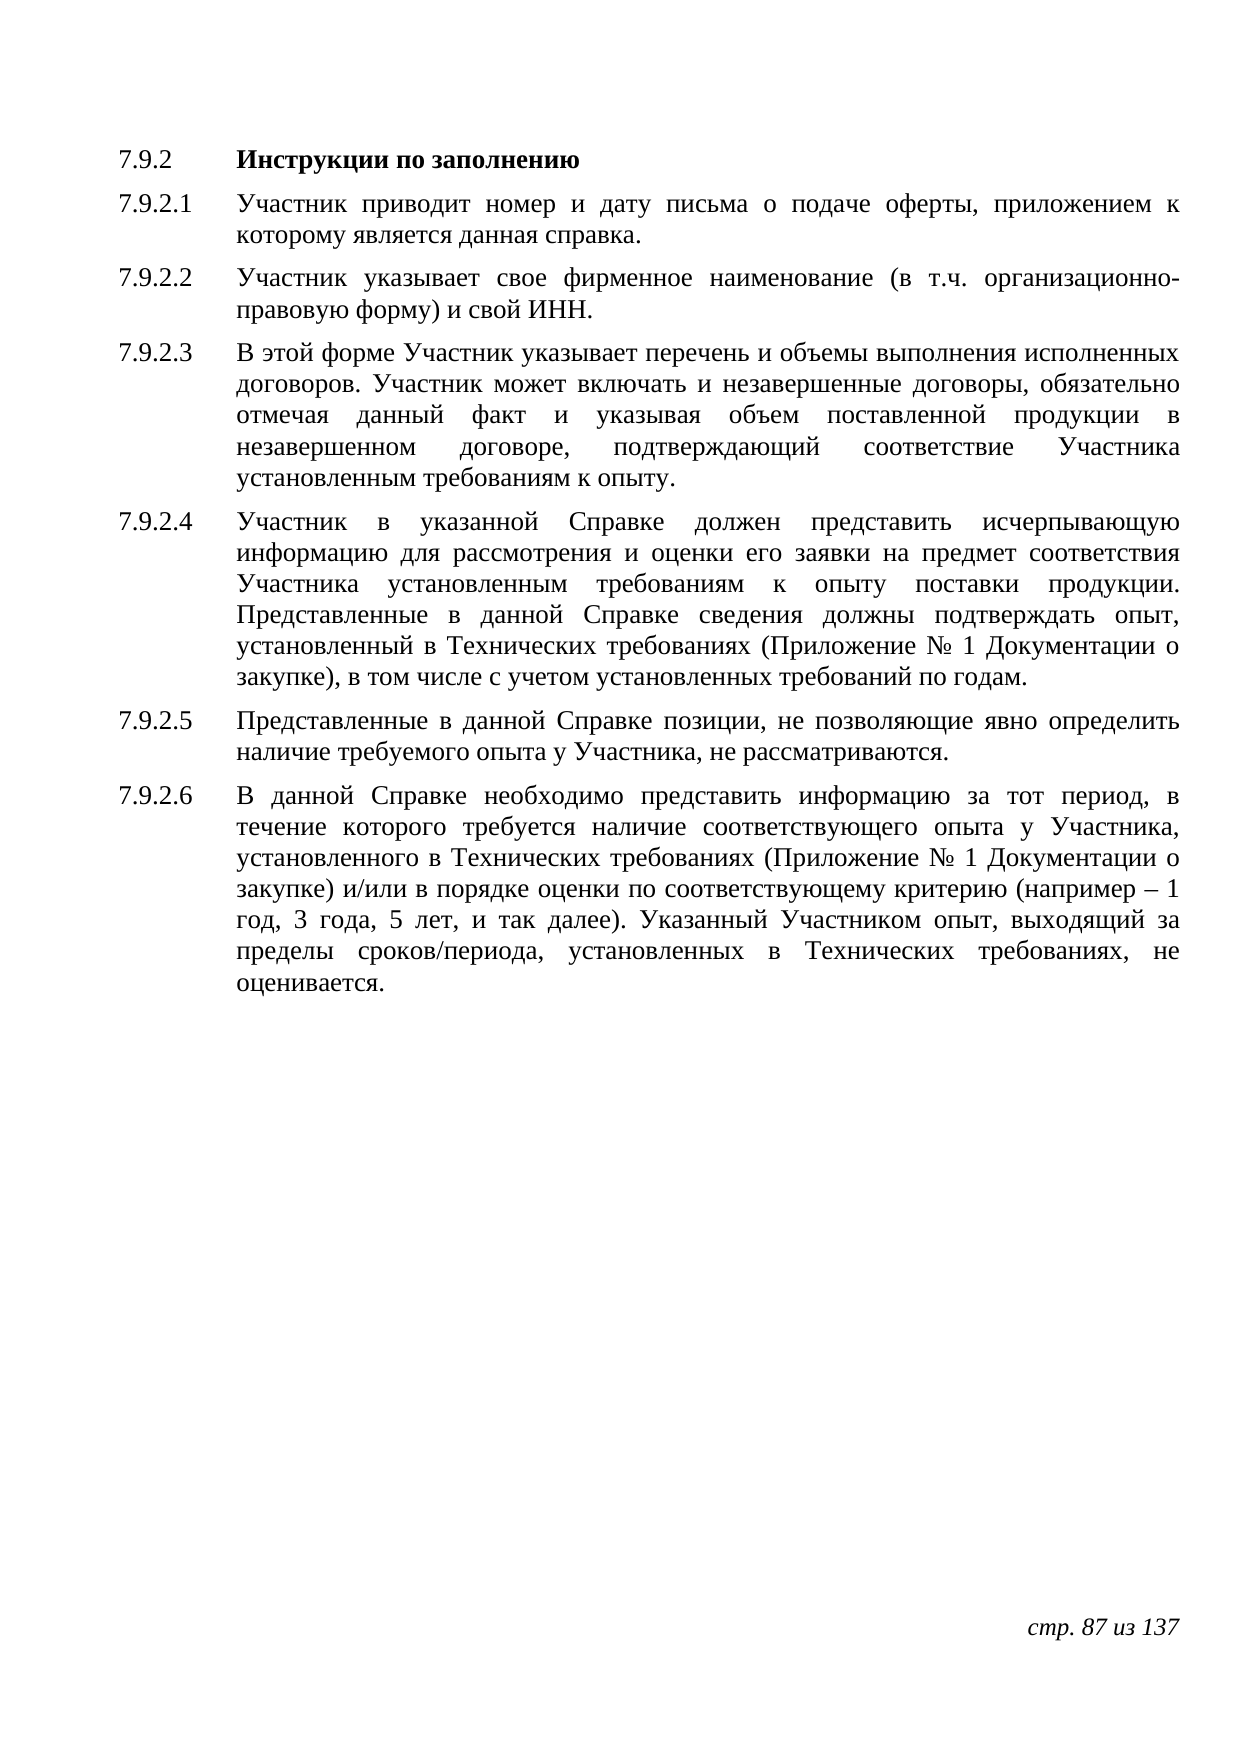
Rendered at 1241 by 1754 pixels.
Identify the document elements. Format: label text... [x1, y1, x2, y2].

text Участник указывает свое фирменное наименование (в т.ч. организационно-правовую форму) и свой ИНН. [118, 262, 1181, 324]
text Участник приводит номер и дату письма о подаче оферты, приложением к которому является данная справка. [118, 187, 1181, 249]
text В данной Справке необходимо представить информацию за тот период, в течение которого требуется наличие соответствующего опыта у Участника, установленного в Технических требованиях (Приложение № 1 Документации о закупке) и/или в порядке оценки по соответствующему критерию (например – 1 год, 3 года, 5 лет, и так далее). Указанный Участником опыт, выходящий за пределы сроков/периода, установленных в Технических требованиях, не оценивается. [118, 779, 1181, 997]
text Инструкции по заполнению [118, 143, 1181, 174]
text Представленные в данной Справке позиции, не позволяющие явно определить наличие требуемого опыта у Участника, не рассматриваются. [118, 704, 1181, 766]
text В этой форме Участник указывает перечень и объемы выполнения исполненных договоров. Участник может включать и незавершенные договоры, обязательно отмечая данный факт и указывая объем поставленной продукции в незавершенном договоре, подтверждающий соответствие Участника установленным требованиям к опыту. [118, 336, 1181, 492]
text Участник в указанной Справке должен представить исчерпывающую информацию для рассмотрения и оценки его заявки на предмет соответствия Участника установленным требованиям к опыту поставки продукции. Представленные в данной Справке сведения должны подтверждать опыт, установленный в Технических требованиях (Приложение № 1 Документации о закупке), в том числе с учетом установленных требований по годам. [118, 504, 1181, 691]
